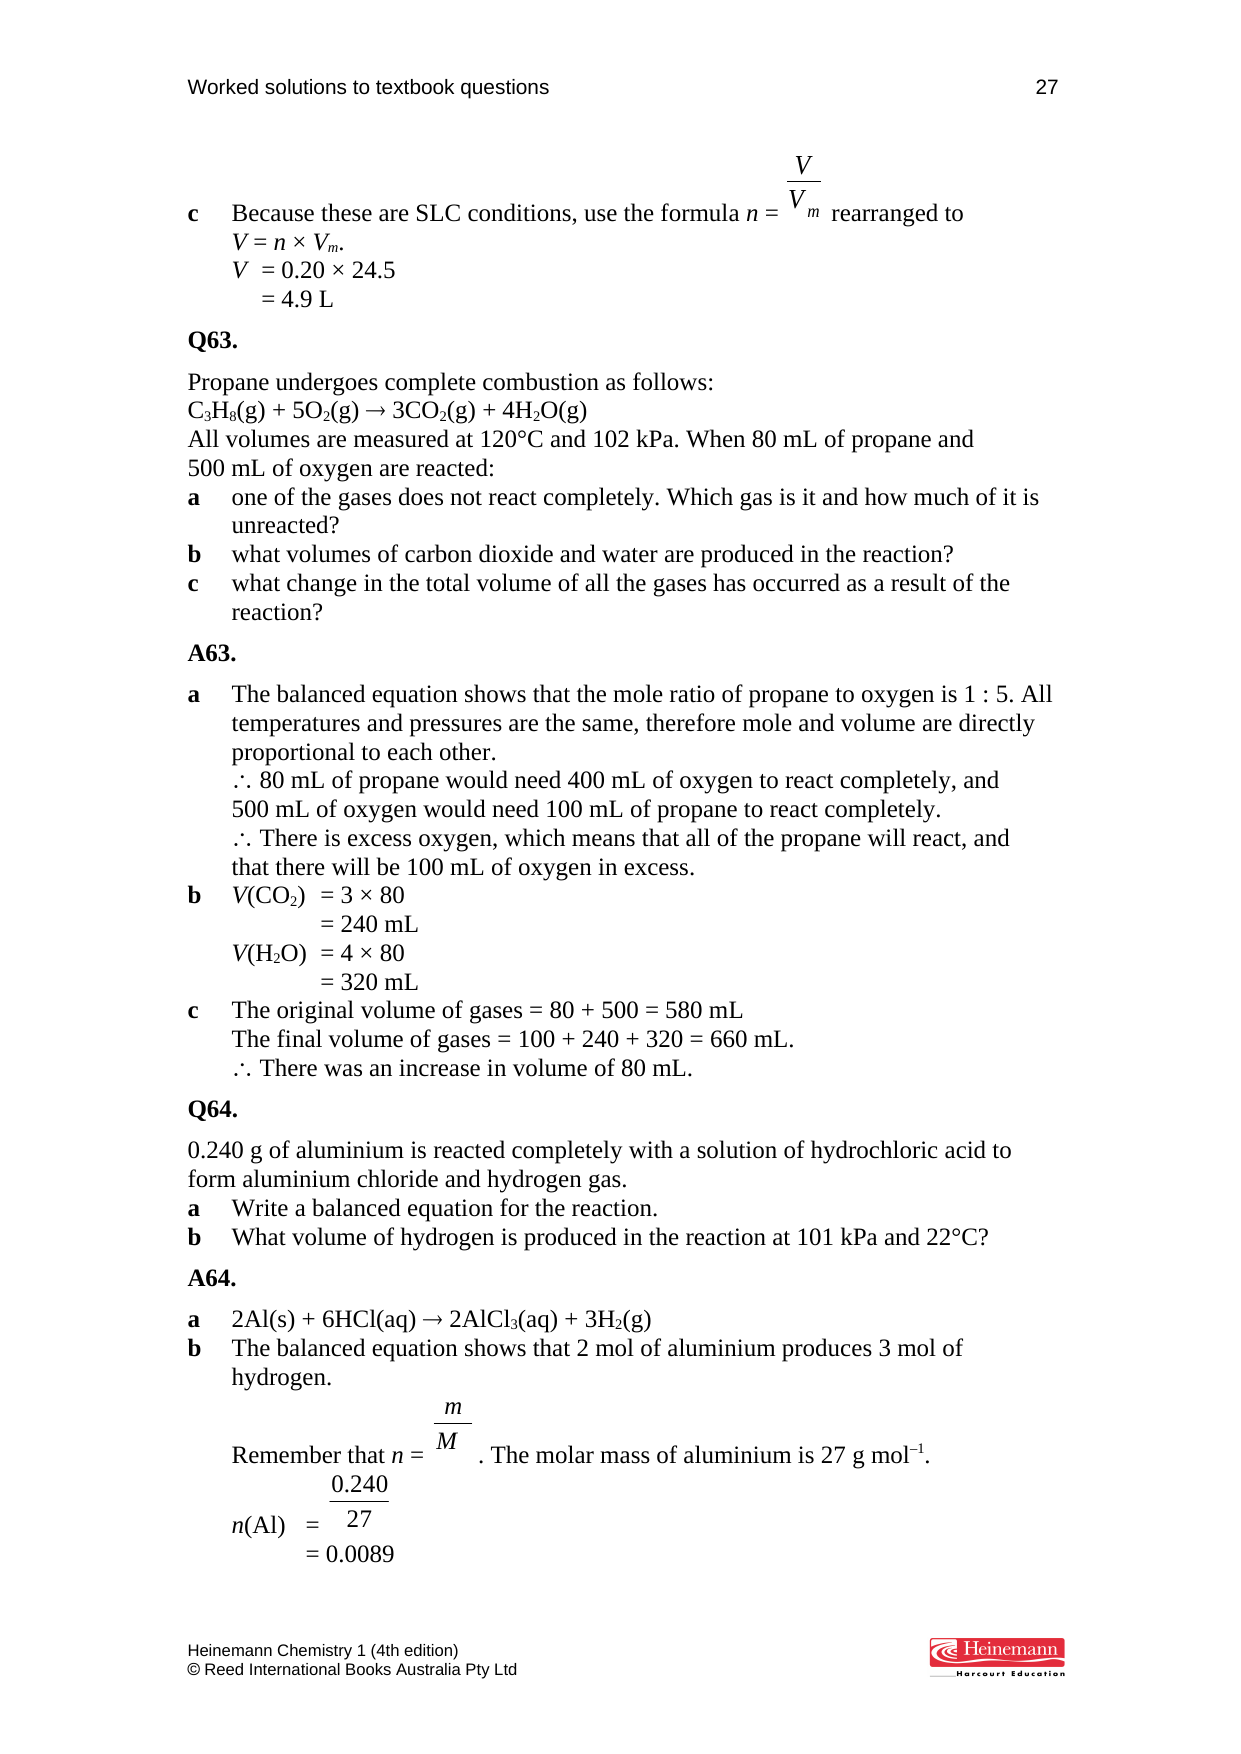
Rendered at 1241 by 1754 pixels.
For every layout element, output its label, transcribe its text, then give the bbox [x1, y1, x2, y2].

text b The balanced equation shows that 2 mol of aluminium produces 3 mol of hydrogen. [187, 1333, 1053, 1390]
text n(Al) = [187, 1468, 1053, 1539]
text All volumes are measured at 120°C and 102 kPa. When 80 mL of propane and 500 mL of oxygen are reacted: [187, 424, 1053, 482]
text Propane undergoes complete combustion as follows: [187, 367, 1053, 395]
picture [927, 1637, 1066, 1677]
text c The original volume of gases = 80 + 500 = 580 mL [187, 995, 1053, 1024]
text Remember that n = . The molar mass of aluminium is 27 g mol–1. [187, 1390, 1053, 1468]
text 80 mL of propane would need 400 mL of oxygen to react completely, and 500 mL of oxygen would need 100 mL of propane to react completely. [187, 765, 1053, 823]
text Q63. [187, 325, 1053, 354]
text = 4.9 L [187, 284, 1053, 313]
text = 0.0089 [187, 1539, 1053, 1568]
text Q64. [187, 1094, 1053, 1123]
text = 320 mL [187, 967, 1053, 995]
text C3H8(g) + 5O2(g) 3CO2(g) + 4H2O(g) [187, 395, 1053, 424]
text b What volume of hydrogen is produced in the reaction at 101 kPa and 22°C? [187, 1222, 1053, 1250]
text The final volume of gases = 100 + 240 + 320 = 660 mL. [187, 1024, 1053, 1053]
text a 2Al(s) + 6HCl(aq) 2AlCl3(aq) + 3H2(g) [187, 1304, 1053, 1333]
text a The balanced equation shows that the mole ratio of propane to oxygen is 1 : 5. All temperatures and pressures are the same, therefore mole and volume are directly proportional to each other. [187, 679, 1053, 765]
text a Write a balanced equation for the reaction. [187, 1193, 1053, 1222]
text = 240 mL [187, 909, 1053, 938]
text b V(CO2) = 3 × 80 [187, 880, 1053, 909]
text c Because these are SLC conditions, use the formula n = rearranged to V = n × Vm. [187, 150, 1053, 255]
text There was an increase in volume of 80 mL. [187, 1053, 1053, 1082]
text V(H2O) = 4 × 80 [187, 938, 1053, 967]
text A63. [187, 638, 1053, 667]
text b what volumes of carbon dioxide and water are produced in the reaction? [187, 539, 1053, 568]
text There is excess oxygen, which means that all of the propane will react, and that there will be 100 mL of oxygen in excess. [187, 823, 1053, 880]
text A64. [187, 1263, 1053, 1292]
text 0.240 g of aluminium is reacted completely with a solution of hydrochloric acid to form aluminium chloride and hydrogen gas. [187, 1135, 1053, 1193]
text c what change in the total volume of all the gases has occurred as a result of the reaction? [187, 568, 1053, 625]
text a one of the gases does not react completely. Which gas is it and how much of it is unreacted? [187, 482, 1053, 539]
text V = 0.20 × 24.5 [187, 255, 1053, 284]
